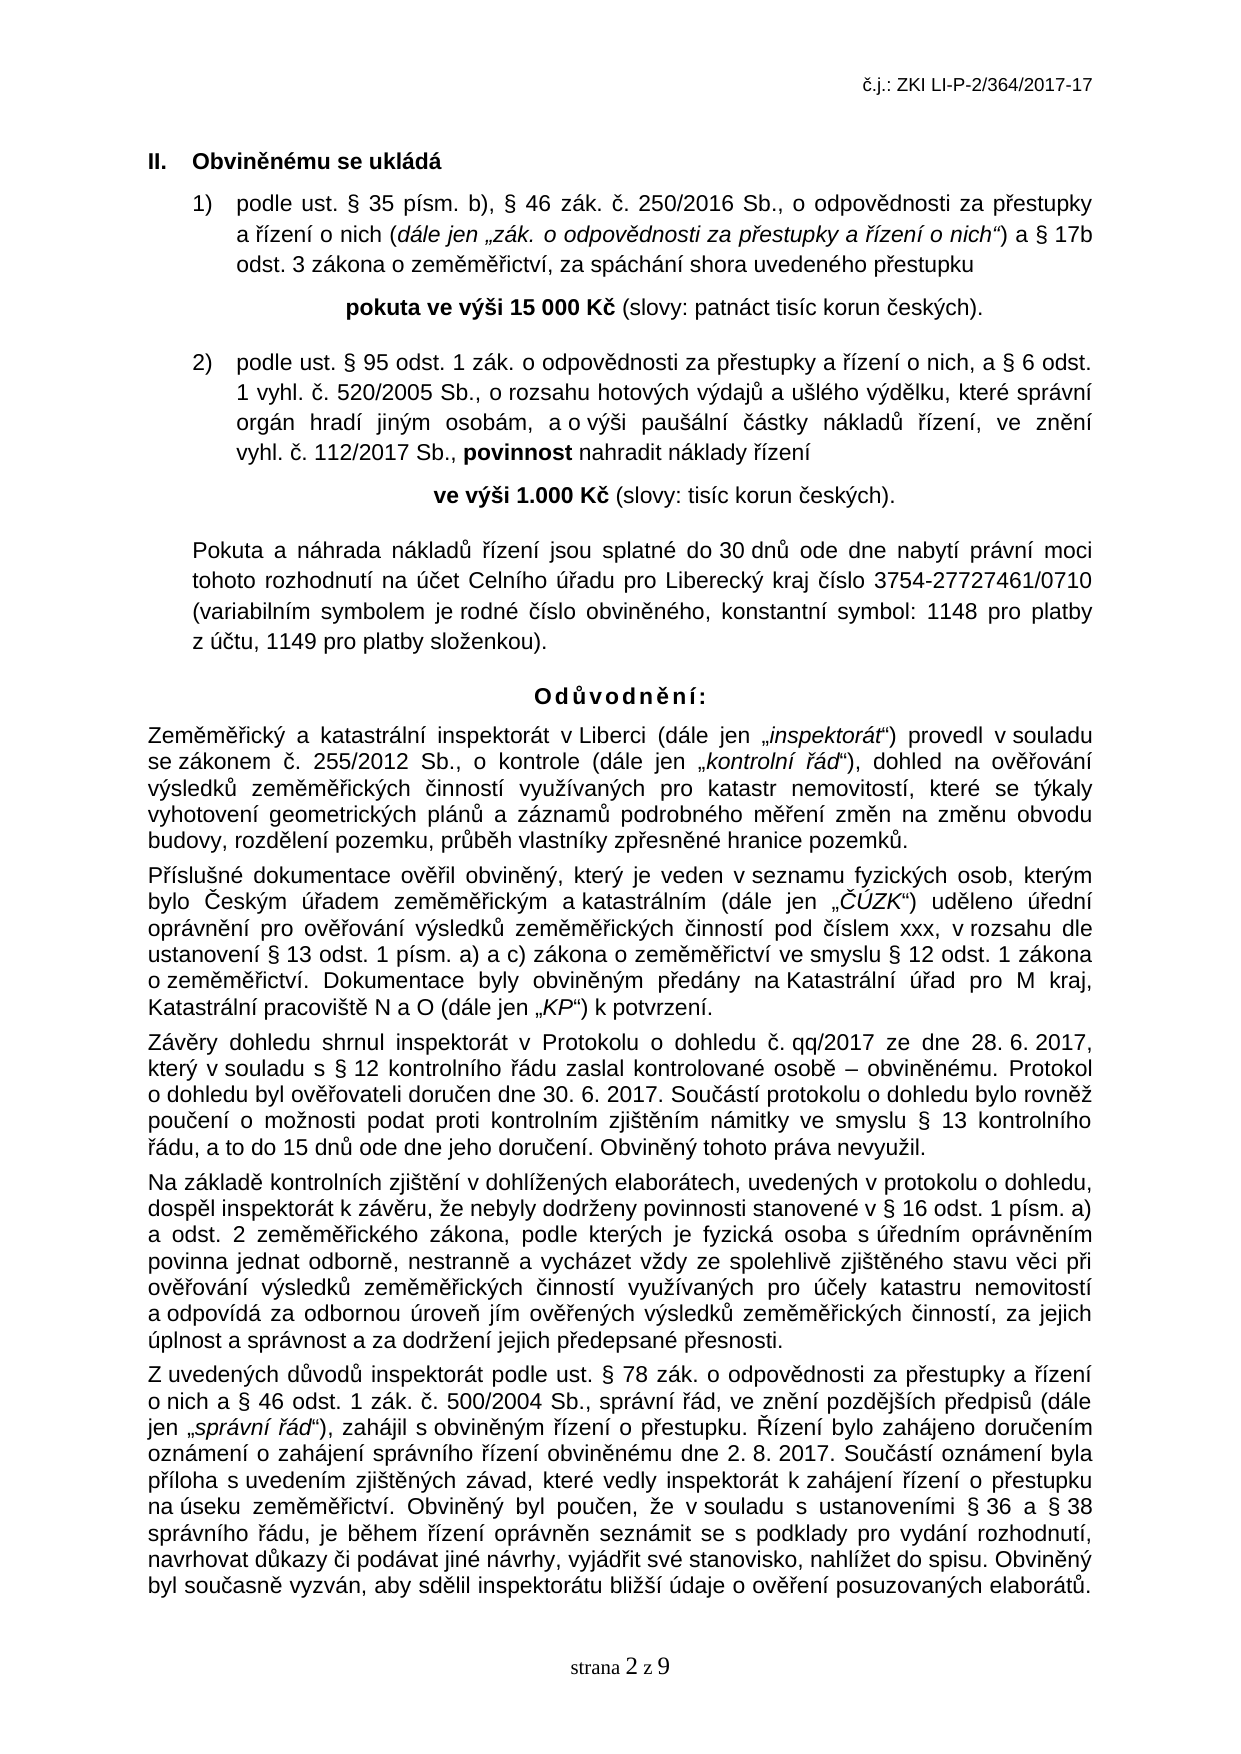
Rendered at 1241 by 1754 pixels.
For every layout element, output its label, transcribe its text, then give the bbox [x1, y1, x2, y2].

list Obviněnému se ukládá [148, 148, 1093, 174]
text Pokuta a náhrada nákladů řízení jsou splatné do 30 dnů ode dne nabytí právní moci tohoto rozhodnutí na účet Celního úřadu pro Liberecký kraj číslo 3754-27727461/0710 (variabilním symbolem je rodné číslo obviněného, konstantní symbol: 1148 pro platby z účtu, 1149 pro platby složenkou). [192, 537, 1093, 654]
list ve výši 1.000 Kč (slovy: tisíc korun českých). [236, 482, 1093, 508]
text Závěry dohledu shrnul inspektorát v Protokolu o dohledu č. qq/2017 ze dne 28. 6. 2017, který v souladu s § 12 kontrolního řádu zaslal kontrolované osobě – obviněnému. Protokol o dohledu byl ověřovateli doručen dne 30. 6. 2017. Součástí protokolu o dohledu bylo rovněž poučení o možnosti podat proti kontrolním zjištěním námitky ve smyslu § 13 kontrolního řádu, a to do 15 dnů ode dne jeho doručení. Obviněný tohoto práva nevyužil. [148, 1028, 1093, 1160]
text Příslušné dokumentace ověřil obviněný, který je veden v seznamu fyzických osob, kterým bylo Českým úřadem zeměměřickým a katastrálním (dále jen „ČÚZK“) uděleno úřední oprávnění pro ověřování výsledků zeměměřických činností pod číslem xxx, v rozsahu dle ustanovení § 13 odst. 1 písm. a) a c) zákona o zeměměřictví ve smyslu § 12 odst. 1 zákona o zeměměřictví. Dokumentace byly obviněným předány na Katastrální úřad pro M kraj, Katastrální pracoviště N a O (dále jen „KP“) k potvrzení. [148, 862, 1093, 1020]
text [148, 1361, 1093, 1598]
text Na základě kontrolních zjištění v dohlížených elaborátech, uvedených v protokolu o dohledu, dospěl inspektorát k závěru, že nebyly dodrženy povinnosti stanovené v § 16 odst. 1 písm. a) a odst. 2 zeměměřického zákona, podle kterých je fyzická osoba s úředním oprávněním povinna jednat odborně, nestranně a vycházet vždy ze spolehlivě zjištěného stavu věci při ověřování výsledků zeměměřických činností využívaných pro účely katastru nemovitostí a odpovídá za odbornou úroveň jím ověřených výsledků zeměměřických činností, za jejich úplnost a správnost a za dodržení jejich předepsané přesnosti. [148, 1168, 1093, 1353]
text Zeměměřický a katastrální inspektorát v Liberci (dále jen „inspektorát“) provedl v souladu se zákonem č. 255/2012 Sb., o kontrole (dále jen „kontrolní řád“), dohled na ověřování výsledků zeměměřických činností využívaných pro katastr nemovitostí, které se týkaly vyhotovení geometrických plánů a záznamů podrobného měření změn na změnu obvodu budovy, rozdělení pozemku, průběh vlastníky zpřesněné hranice pozemků. [148, 722, 1093, 854]
text Odůvodnění: [148, 683, 1093, 709]
list podle ust. § 95 odst. 1 zák. o odpovědnosti za přestupky a řízení o nich, a § 6 odst. 1 vyhl. č. 520/2005 Sb., o rozsahu hotových výdajů a ušlého výdělku, které správní orgán hradí jiným osobám, a o výši paušální částky nákladů řízení, ve znění vyhl. č. 112/2017 Sb., povinnost nahradit náklady řízení [192, 349, 1093, 466]
list podle ust. § 35 písm. b), § 46 zák. č. 250/2016 Sb., o odpovědnosti za přestupky a řízení o nich (dále jen „zák. o odpovědnosti za přestupky a řízení o nich“) a § 17b odst. 3 zákona o zeměměřictví, za spáchání shora uvedeného přestupku [192, 190, 1093, 277]
list pokuta ve výši 15 000 Kč (slovy: patnáct tisíc korun českých). [236, 293, 1093, 320]
